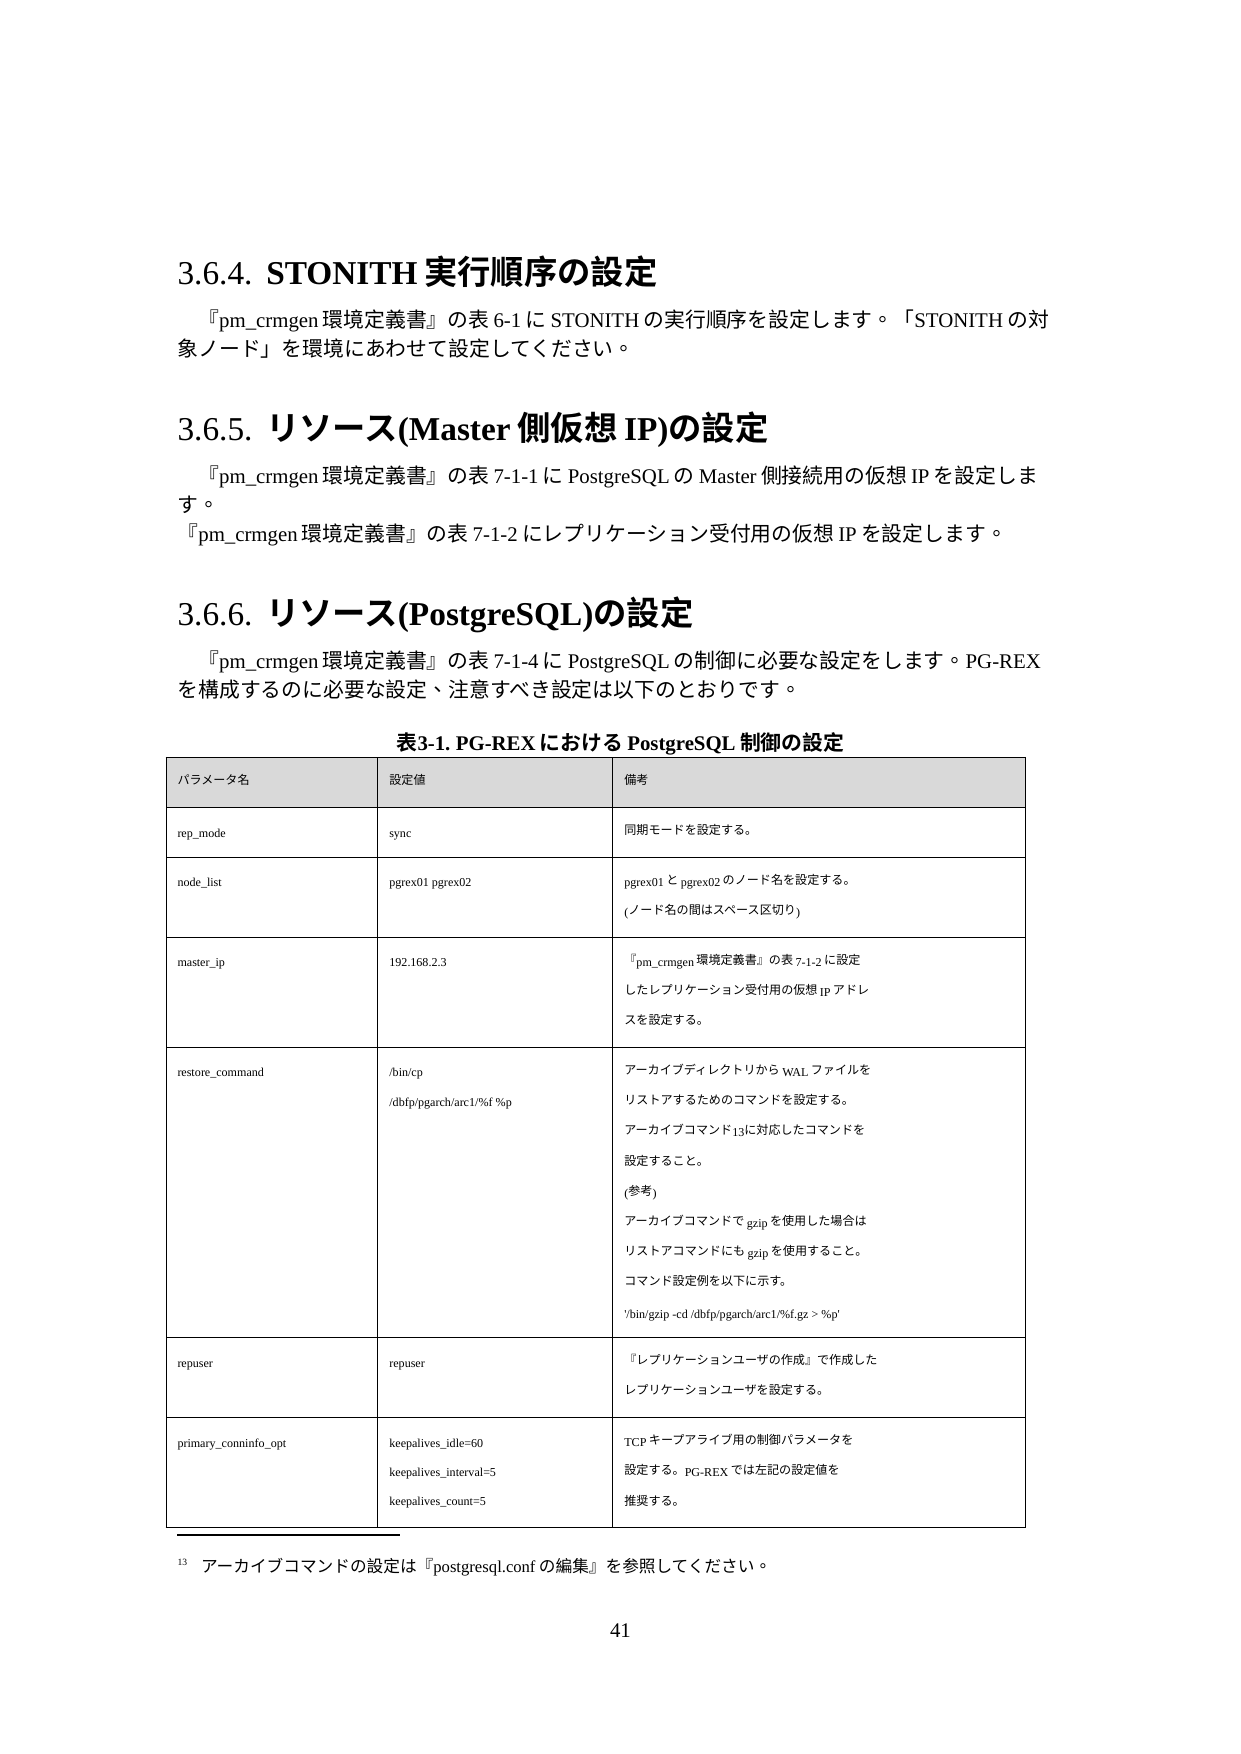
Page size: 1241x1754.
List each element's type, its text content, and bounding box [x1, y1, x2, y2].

table_cell restore_command [167, 1048, 377, 1337]
table_cell node_list [167, 858, 377, 937]
table_cell pgrex01とpgrex02のノード名を設定する。 (ノード名の間はスペース区切り) [613, 858, 1025, 937]
table_cell 192.168.2.3 [378, 938, 612, 1047]
text 『pm_crmgen環境定義書』の表6-1にSTONITHの実行順序を設定します。「STONITHの対象ノード」を環境にあわせて設定してください。 [177, 304, 1054, 363]
table_cell rep_mode [167, 808, 377, 857]
table_cell 『レプリケーションユーザの作成』で作成した レプリケーションユーザを設定する。 [613, 1338, 1025, 1417]
table_cell /bin/cp /dbfp/pgarch/arc1/%f %p [378, 1048, 612, 1337]
text 『pm_crmgen環境定義書』の表7-1-2にレプリケーション受付用の仮想IPを設定します。 [177, 518, 1054, 548]
text PG-REXにおけるPostgreSQL制御の設定 [177, 728, 1063, 757]
subtitle リソース(Master側仮想IP)の設定 [177, 404, 1063, 450]
table_cell repuser [167, 1338, 377, 1417]
table_header 設定値 [378, 758, 612, 807]
text 『pm_crmgen環境定義書』の表7-1-1にPostgreSQLのMaster側接続用の仮想IPを設定します。 [177, 460, 1054, 518]
table_cell pgrex01 pgrex02 [378, 858, 612, 937]
subtitle リソース(PostgreSQL)の設定 [177, 589, 1063, 635]
text 『pm_crmgen環境定義書』の表7-1-4にPostgreSQLの制御に必要な設定をします。PG-REXを構成するのに必要な設定、注意すべき設定は以下のとおりです。 [177, 645, 1054, 703]
table_cell sync [378, 808, 612, 857]
table_header パラメータ名 [167, 758, 377, 807]
subtitle STONITH実行順序の設定 [177, 248, 1063, 294]
table_cell keepalives_idle=60 keepalives_interval=5 keepalives_count=5 [378, 1418, 612, 1527]
table_cell 同期モードを設定する。 [613, 808, 1025, 857]
table_cell master_ip [167, 938, 377, 1047]
table_cell repuser [378, 1338, 612, 1417]
table_cell TCPキープアライブ用の制御パラメータを 設定する。PG-REXでは左記の設定値を 推奨する。 [613, 1418, 1025, 1527]
table_cell アーカイブディレクトリからWALファイルを リストアするためのコマンドを設定する。 アーカイブコマンドに対応したコマンドを 設定すること。 (参考) アーカイブコマンドでgzipを使用した場合は リストアコマンドにもgzipを使用すること。 コマンド設定例を以下に示す。 '/bin/gzip -cd /dbfp/pgarch/arc1/%f.gz > %p' [613, 1048, 1025, 1337]
table_header 備考 [613, 758, 1025, 807]
table_cell primary_conninfo_opt [167, 1418, 377, 1527]
table_cell 『pm_crmgen環境定義書』の表7-1-2に設定 したレプリケーション受付用の仮想IPアドレ スを設定する。 [613, 938, 1025, 1047]
